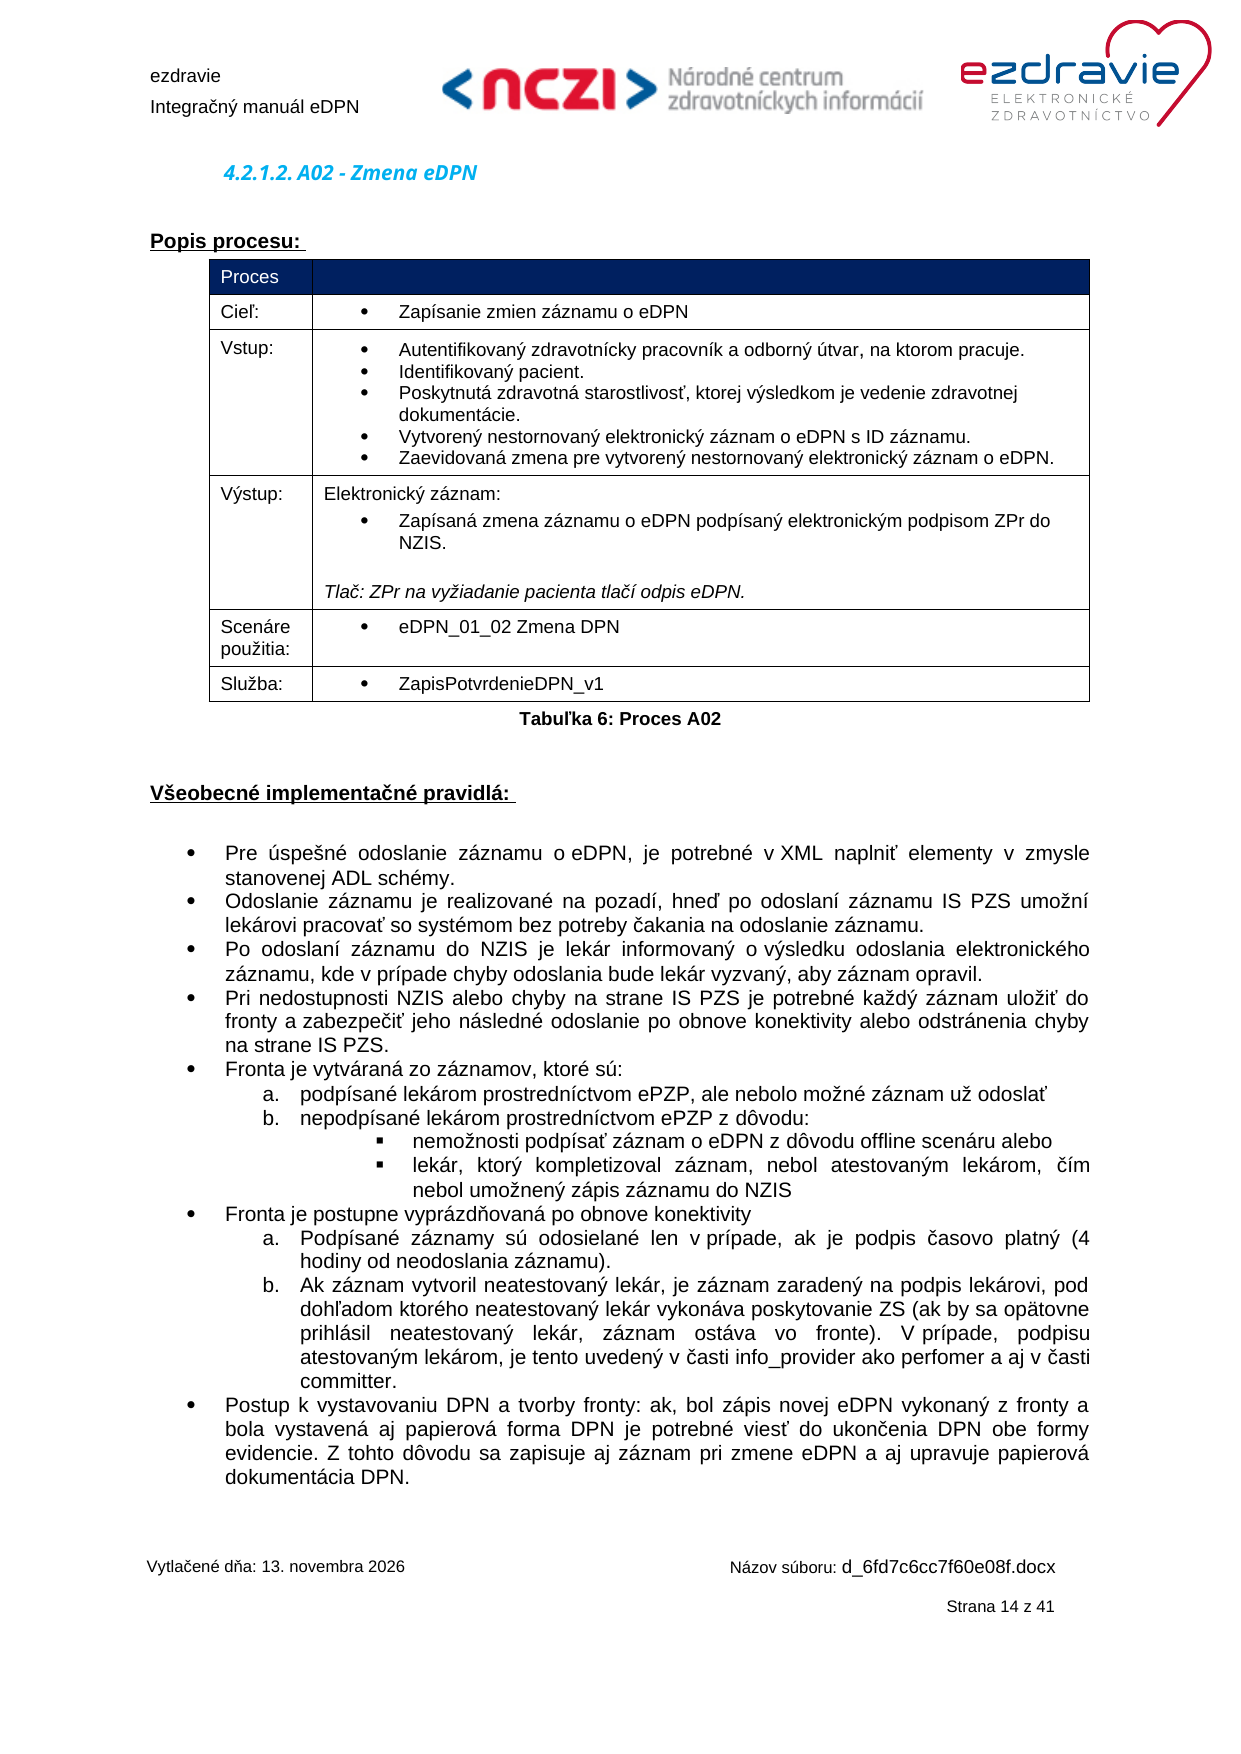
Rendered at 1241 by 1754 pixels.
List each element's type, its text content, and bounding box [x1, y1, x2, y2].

table_header [313, 260, 1089, 294]
table_cell Služba: [210, 667, 312, 701]
table_cell Autentifikovaný zdravotnícky pracovník a odborný útvar, na ktorom pracuje. Identifikovaný pacient. Poskytnutá zdravotná starostlivosť, ktorej výsledkom je vedenie zdravotnej dokumentácie. Vytvorený nestornovaný elektronický záznam o eDPN s ID záznamu. Zaevidovaná zmena pre vytvorený nestornovaný elektronický záznam o eDPN. [313, 330, 1089, 475]
list Fronta je vytváraná zo záznamov, ktoré sú: [187, 1057, 1090, 1081]
list Pre úspešné odoslanie záznamu o eDPN, je potrebné v XML naplniť elementy v zmysle stanovenej ADL schémy. [187, 841, 1090, 889]
table_cell Cieľ: [210, 295, 312, 329]
table_cell eDPN_01_02 Zmena DPN [313, 610, 1089, 666]
text Tabuľka 6: Proces A02 [150, 708, 1090, 730]
list nepodpísané lekárom prostredníctvom ePZP z dôvodu: [262, 1105, 1090, 1129]
list Pri nedostupnosti NZIS alebo chyby na strane IS PZS je potrebné každý záznam uložiť do fronty a zabezpečiť jeho následné odoslanie po obnove konektivity alebo odstránenia chyby na strane IS PZS. [187, 985, 1090, 1057]
subtitle A02 - Zmena eDPN [224, 158, 1090, 186]
list podpísané lekárom prostredníctvom ePZP, ale nebolo možné záznam už odoslať [262, 1081, 1090, 1105]
list Postup k vystavovaniu DPN a tvorby fronty: ak, bol zápis novej eDPN vykonaný z fronty a bola vystavená aj papierová forma DPN je potrebné viesť do ukončenia DPN obe formy evidencie. Z tohto dôvodu sa zapisuje aj záznam pri zmene eDPN a aj upravuje papierová dokumentácia DPN. [187, 1393, 1090, 1489]
picture [961, 20, 1212, 127]
list lekár, ktorý kompletizoval záznam, nebol atestovaným lekárom, čím nebol umožnený zápis záznamu do NZIS [375, 1153, 1090, 1201]
picture [442, 67, 924, 114]
text Popis procesu: [150, 229, 1090, 253]
table_header Proces [210, 260, 312, 294]
list Po odoslaní záznamu do NZIS je lekár informovaný o výsledku odoslania elektronického záznamu, kde v prípade chyby odoslania bude lekár vyzvaný, aby záznam opravil. [187, 937, 1090, 985]
text Všeobecné implementačné pravidlá: [150, 781, 1090, 805]
list nemožnosti podpísať záznam o eDPN z dôvodu offline scenáru alebo [375, 1129, 1090, 1153]
table_cell Zapísanie zmien záznamu o eDPN [313, 295, 1089, 329]
table_cell Vstup: [210, 330, 312, 475]
table_cell Výstup: [210, 476, 312, 609]
table_cell Elektronický záznam: Zapísaná zmena záznamu o eDPN podpísaný elektronickým podpisom ZPr do NZIS. Tlač: ZPr na vyžiadanie pacienta tlačí odpis eDPN. [313, 476, 1089, 609]
table_cell Scenáre použitia: [210, 610, 312, 666]
list Fronta je postupne vyprázdňovaná po obnove konektivity [187, 1201, 1090, 1225]
list Ak záznam vytvoril neatestovaný lekár, je záznam zaradený na podpis lekárovi, pod dohľadom ktorého neatestovaný lekár vykonáva poskytovanie ZS (ak by sa opätovne prihlásil neatestovaný lekár, záznam ostáva vo fronte). V prípade, podpisu atestovaným lekárom, je tento uvedený v časti info_provider ako perfomer a aj v časti committer. [262, 1273, 1090, 1393]
list Podpísané záznamy sú odosielané len v prípade, ak je podpis časovo platný (4 hodiny od neodoslania záznamu). [262, 1225, 1090, 1273]
table_cell ZapisPotvrdenieDPN_v1 [313, 667, 1089, 701]
list Odoslanie záznamu je realizované na pozadí, hneď po odoslaní záznamu IS PZS umožní lekárovi pracovať so systémom bez potreby čakania na odoslanie záznamu. [187, 889, 1090, 937]
